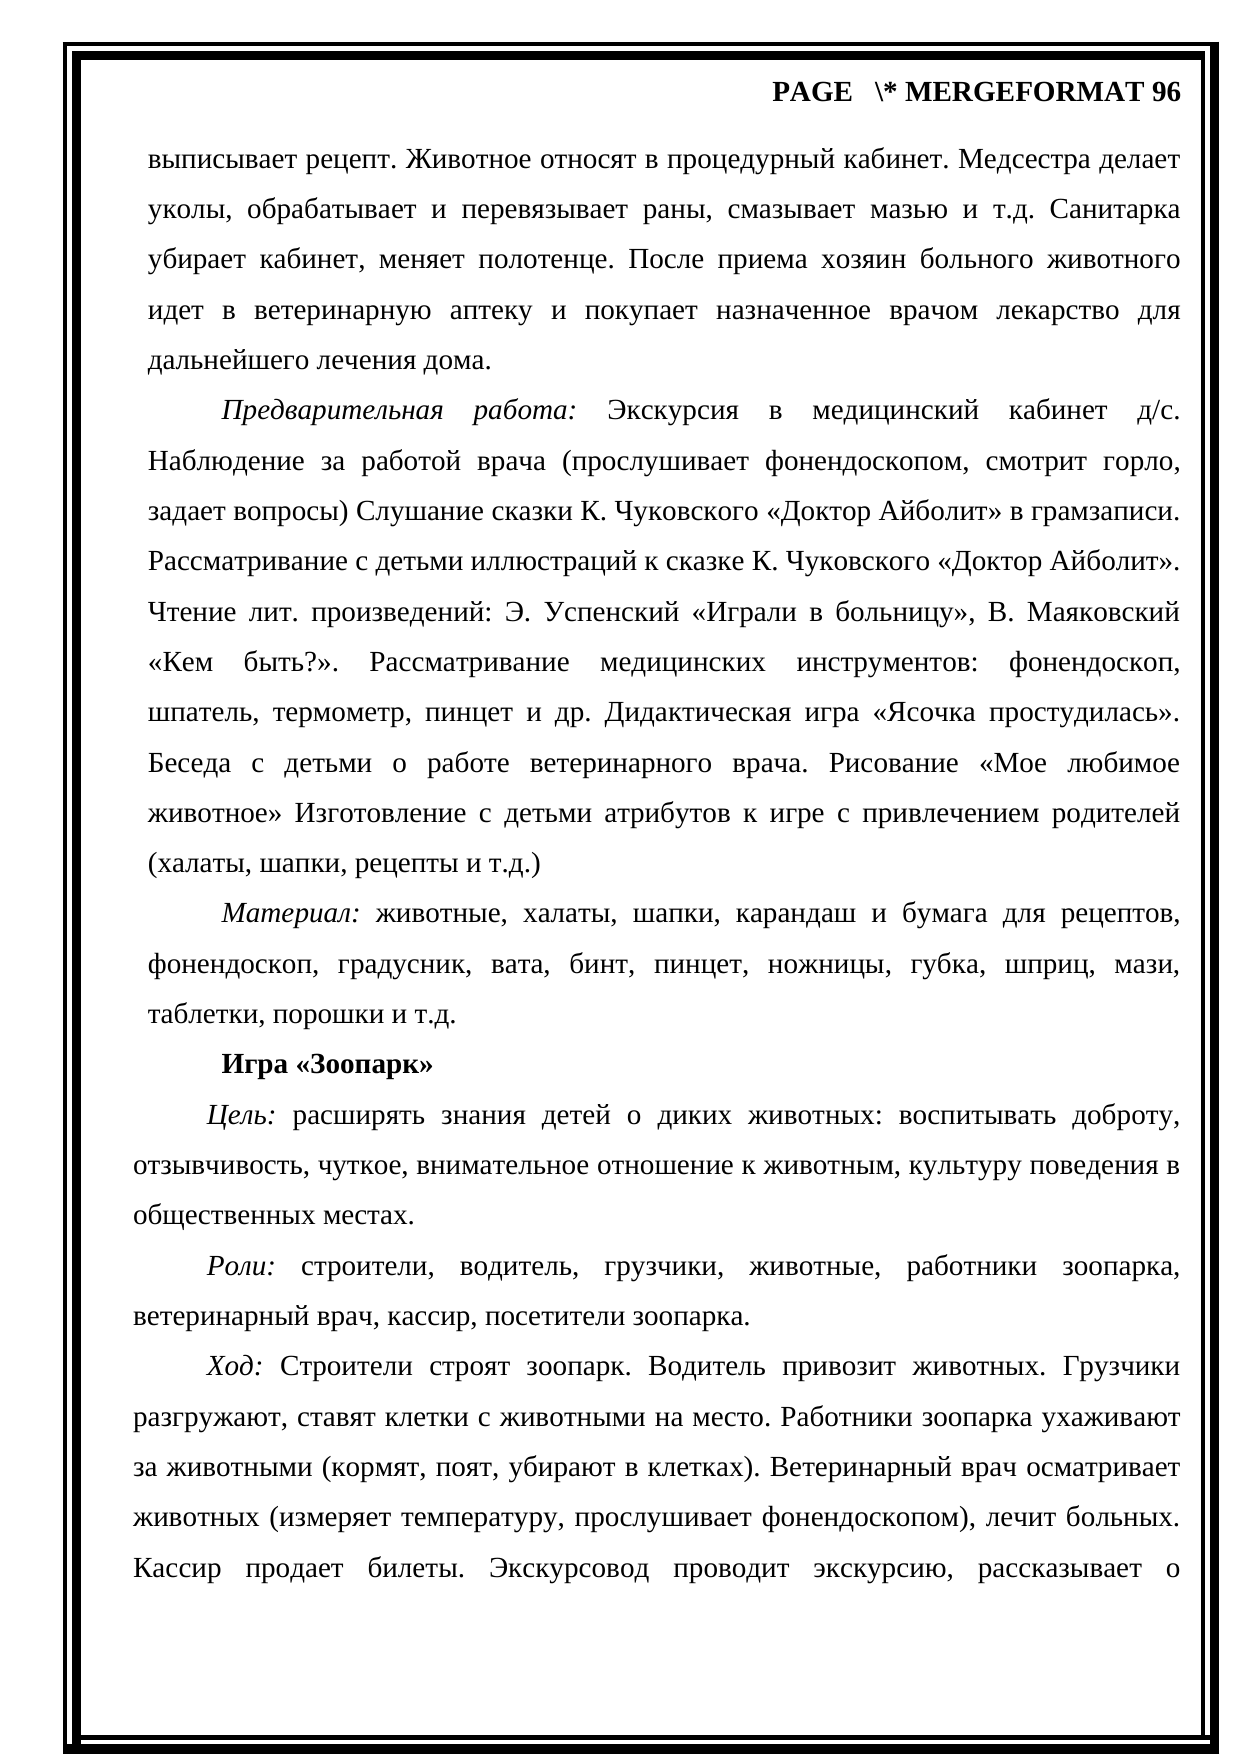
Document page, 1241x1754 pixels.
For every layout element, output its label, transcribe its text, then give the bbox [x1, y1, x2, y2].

text Игра «Зоопарк» [148, 1047, 1181, 1080]
text Роли: строители, водитель, грузчики, животные, работники зоопарка, ветеринарный врач, кассир, посетители зоопарка. [133, 1248, 1181, 1332]
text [148, 141, 1181, 376]
text Материал: животные, халаты, шапки, карандаш и бумага для рецептов, фонендоскоп, градусник, вата, бинт, пинцет, ножницы, губка, шприц, мази, таблетки, порошки и т.д. [148, 896, 1181, 1030]
text Предварительная работа: Экскурсия в медицинский кабинет д/с. Наблюдение за работой врача (прослушивает фонендоскопом, смотрит горло, задает вопросы) Слушание сказки К. Чуковского «Доктор Айболит» в грамзаписи. Рассматривание с детьми иллюстраций к сказке К. Чуковского «Доктор Айболит». Чтение лит. произведений: Э. Успенский «Играли в больницу», В. Маяковский «Кем быть?». Рассматривание медицинских инструментов: фонендоскоп, шпатель, термометр, пинцет и др. Дидактическая игра «Ясочка простудилась». Беседа с детьми о работе ветеринарного врача. Рисование «Мое любимое животное» Изготовление с детьми атрибутов к игре с привлечением родителей (халаты, шапки, рецепты и т.д.) [148, 392, 1181, 879]
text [133, 1348, 1181, 1583]
text Цель: расширять знания детей о диких животных: воспитывать доброту, отзывчивость, чуткое, внимательное отношение к животным, культуру поведения в общественных местах. [133, 1097, 1181, 1231]
